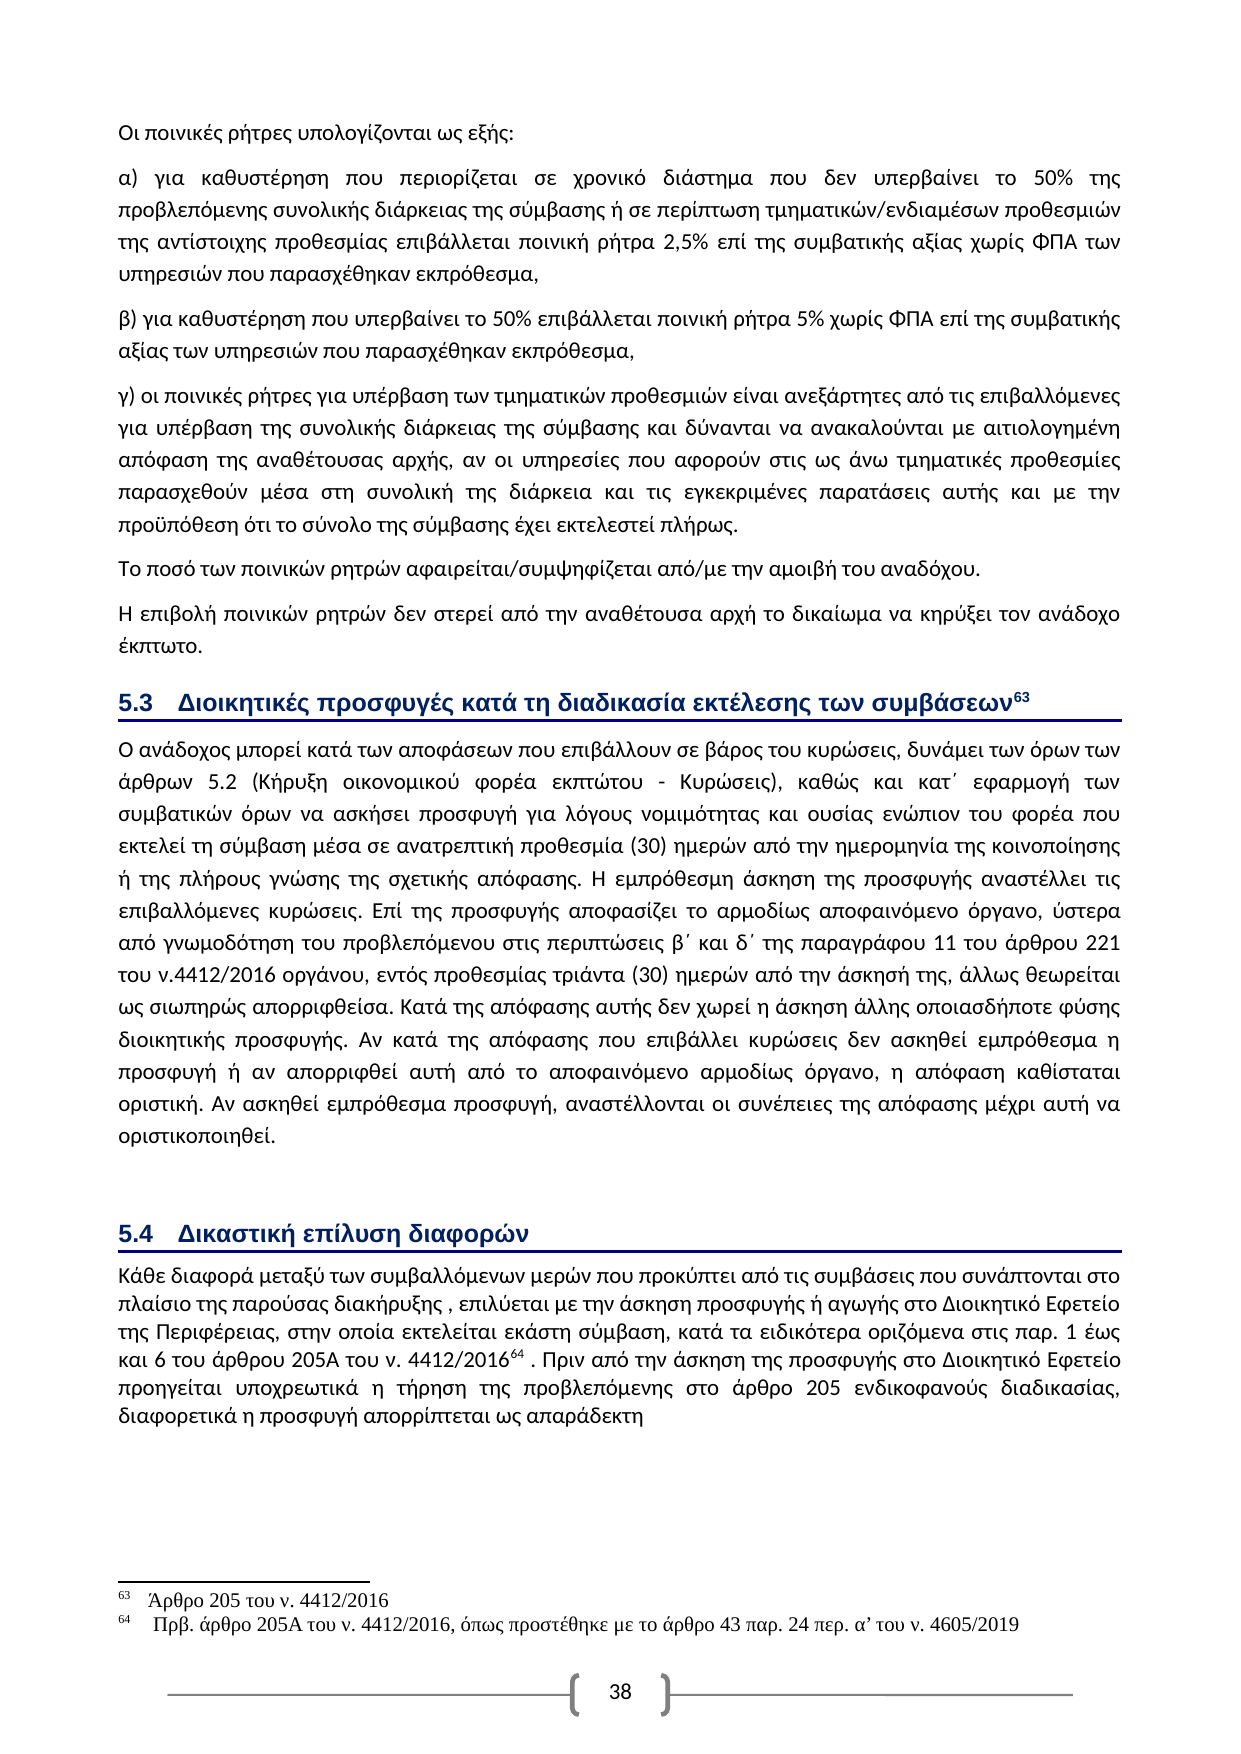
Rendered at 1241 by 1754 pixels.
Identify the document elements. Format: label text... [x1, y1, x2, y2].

subtitle 5.3 Διοικητικές προσφυγές κατά τη διαδικασία εκτέλεσης των συμβάσεων [118, 688, 1122, 719]
text Ο ανάδοχος μπορεί κατά των αποφάσεων που επιβάλλουν σε βάρος του κυρώσεις, δυνάμει των όρων των άρθρων 5.2 (Κήρυξη οικονομικού φορέα εκπτώτου - Κυρώσεις), καθώς και κατ΄ εφαρμογή των συμβατικών όρων να ασκήσει προσφυγή για λόγους νομιμότητας και ουσίας ενώπιον του φορέα που εκτελεί τη σύμβαση μέσα σε ανατρεπτική προθεσμία (30) ημερών από την ημερομηνία της κοινοποίησης ή της πλήρους γνώσης της σχετικής απόφασης. Η εμπρόθεσμη άσκηση της προσφυγής αναστέλλει τις επιβαλλόμενες κυρώσεις. Επί της προσφυγής αποφασίζει το αρμοδίως αποφαινόμενο όργανο, ύστερα από γνωμοδότηση του προβλεπόμενου στις περιπτώσεις β΄ και δ΄ της παραγράφου 11 του άρθρου 221 του ν.4412/2016 οργάνου, εντός προθεσμίας τριάντα (30) ημερών από την άσκησή της, άλλως θεωρείται ως σιωπηρώς απορριφθείσα. Κατά της απόφασης αυτής δεν χωρεί η άσκηση άλλης οποιασδήποτε φύσης διοικητικής προσφυγής. Αν κατά της απόφασης που επιβάλλει κυρώσεις δεν ασκηθεί εμπρόθεσμα η προσφυγή ή αν απορριφθεί αυτή από το αποφαινόμενο αρμοδίως όργανο, η απόφαση καθίσταται οριστική. Αν ασκηθεί εμπρόθεσμα προσφυγή, αναστέλλονται οι συνέπειες της απόφασης μέχρι αυτή να οριστικοποιηθεί. [118, 735, 1122, 1149]
text γ) οι ποινικές ρήτρες για υπέρβαση των τμηματικών προθεσμιών είναι ανεξάρτητες από τις επιβαλλόμενες για υπέρβαση της συνολικής διάρκειας της σύμβασης και δύνανται να ανακαλούνται με αιτιολογημένη απόφαση της αναθέτουσας αρχής, αν οι υπηρεσίες που αφορούν στις ως άνω τμηματικές προθεσμίες παρασχεθούν μέσα στη συνολική της διάρκεια και τις εγκεκριμένες παρατάσεις αυτής και με την προϋπόθεση ότι το σύνολο της σύμβασης έχει εκτελεστεί πλήρως. [118, 381, 1122, 538]
text Το ποσό των ποινικών ρητρών αφαιρείται/συμψηφίζεται από/με την αμοιβή του αναδόχου. [118, 554, 1122, 582]
text Οι ποινικές ρήτρες υπολογίζονται ως εξής: [118, 118, 1122, 146]
text β) για καθυστέρηση που υπερβαίνει το 50% επιβάλλεται ποινική ρήτρα 5% χωρίς ΦΠΑ επί της συμβατικής αξίας των υπηρεσιών που παρασχέθηκαν εκπρόθεσμα, [118, 304, 1122, 364]
text Κάθε διαφορά μεταξύ των συμβαλλόμενων μερών που προκύπτει από τις συμβάσεις που συνάπτονται στο πλαίσιο της παρούσας διακήρυξης , επιλύεται με την άσκηση προσφυγής ή αγωγής στο Διοικητικό Εφετείο της Περιφέρειας, στην οποία εκτελείται εκάστη σύμβαση, κατά τα ειδικότερα οριζόμενα στις παρ. 1 έως και 6 του άρθρου 205Α του ν. 4412/2016 . Πριν από την άσκηση της προσφυγής στο Διοικητικό Εφετείο προηγείται υποχρεωτικά η τήρηση της προβλεπόμενης στο άρθρο 205 ενδικοφανούς διαδικασίας, διαφορετικά η προσφυγή απορρίπτεται ως απαράδεκτη [118, 1261, 1122, 1429]
text α) για καθυστέρηση που περιορίζεται σε χρονικό διάστημα που δεν υπερβαίνει το 50% της προβλεπόμενης συνολικής διάρκειας της σύμβασης ή σε περίπτωση τμηματικών/ενδιαμέσων προθεσμιών της αντίστοιχης προθεσμίας επιβάλλεται ποινική ρήτρα 2,5% επί της συμβατικής αξίας χωρίς ΦΠΑ των υπηρεσιών που παρασχέθηκαν εκπρόθεσμα, [118, 163, 1122, 287]
text Η επιβολή ποινικών ρητρών δεν στερεί από την αναθέτουσα αρχή το δικαίωμα να κηρύξει τον ανάδοχο έκπτωτο. [118, 599, 1122, 659]
subtitle 5.4 Δικαστική επίλυση διαφορών [118, 1219, 1122, 1250]
